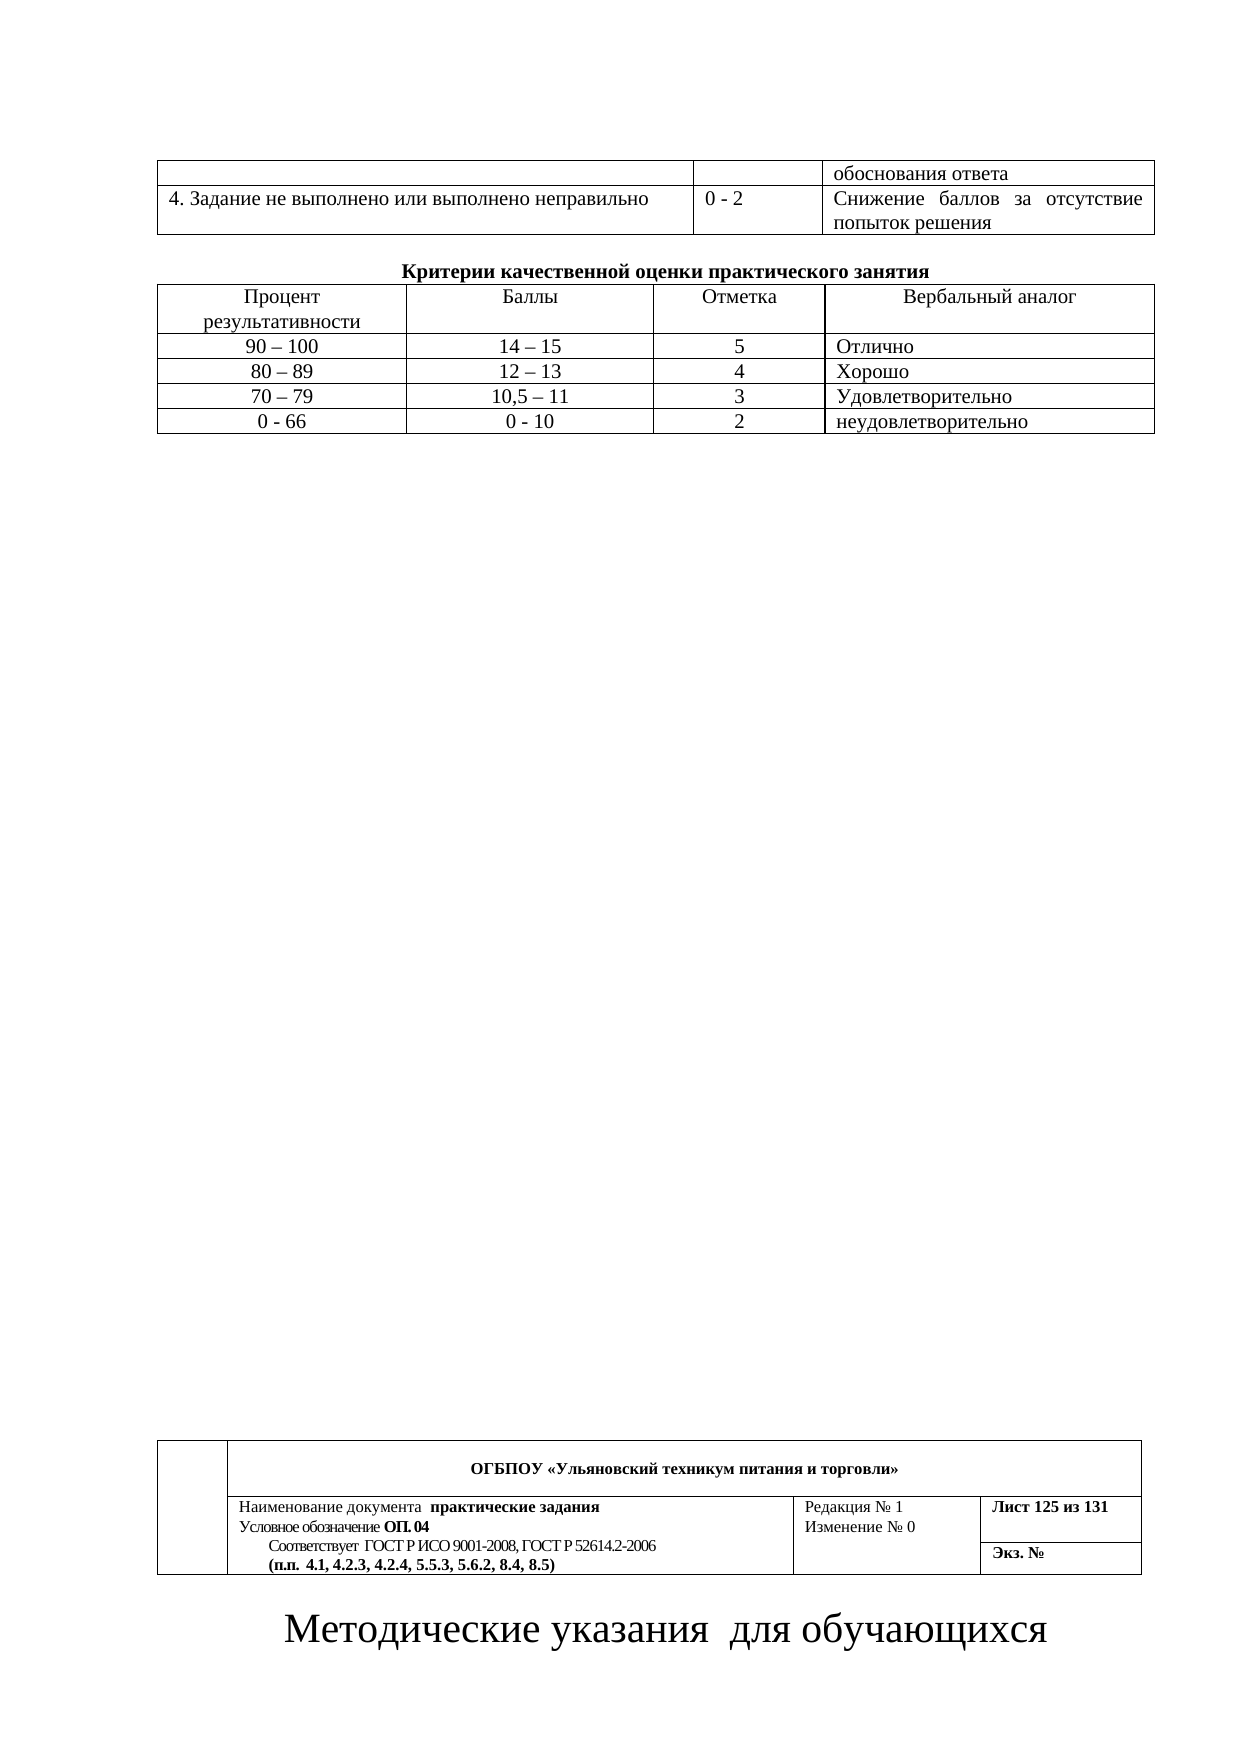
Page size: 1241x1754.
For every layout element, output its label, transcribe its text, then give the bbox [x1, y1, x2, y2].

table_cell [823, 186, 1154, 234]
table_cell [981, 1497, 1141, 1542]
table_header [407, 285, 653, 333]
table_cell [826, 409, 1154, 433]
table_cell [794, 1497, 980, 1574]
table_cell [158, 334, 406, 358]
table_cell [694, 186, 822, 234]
text Методические указания для обучающихся [169, 1604, 1162, 1652]
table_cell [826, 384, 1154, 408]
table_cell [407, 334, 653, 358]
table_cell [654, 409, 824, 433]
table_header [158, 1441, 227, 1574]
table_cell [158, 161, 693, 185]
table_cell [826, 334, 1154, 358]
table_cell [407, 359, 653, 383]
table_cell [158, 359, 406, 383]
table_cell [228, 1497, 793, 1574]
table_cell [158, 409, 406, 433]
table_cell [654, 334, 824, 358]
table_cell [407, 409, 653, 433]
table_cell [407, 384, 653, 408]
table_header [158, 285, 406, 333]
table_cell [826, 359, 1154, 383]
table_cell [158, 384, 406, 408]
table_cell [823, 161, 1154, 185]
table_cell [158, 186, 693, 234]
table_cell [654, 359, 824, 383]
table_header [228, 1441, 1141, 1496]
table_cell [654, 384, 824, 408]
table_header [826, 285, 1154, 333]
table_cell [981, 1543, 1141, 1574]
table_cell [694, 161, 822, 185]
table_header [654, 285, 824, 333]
text Критерии качественной оценки практического занятия [169, 259, 1162, 283]
